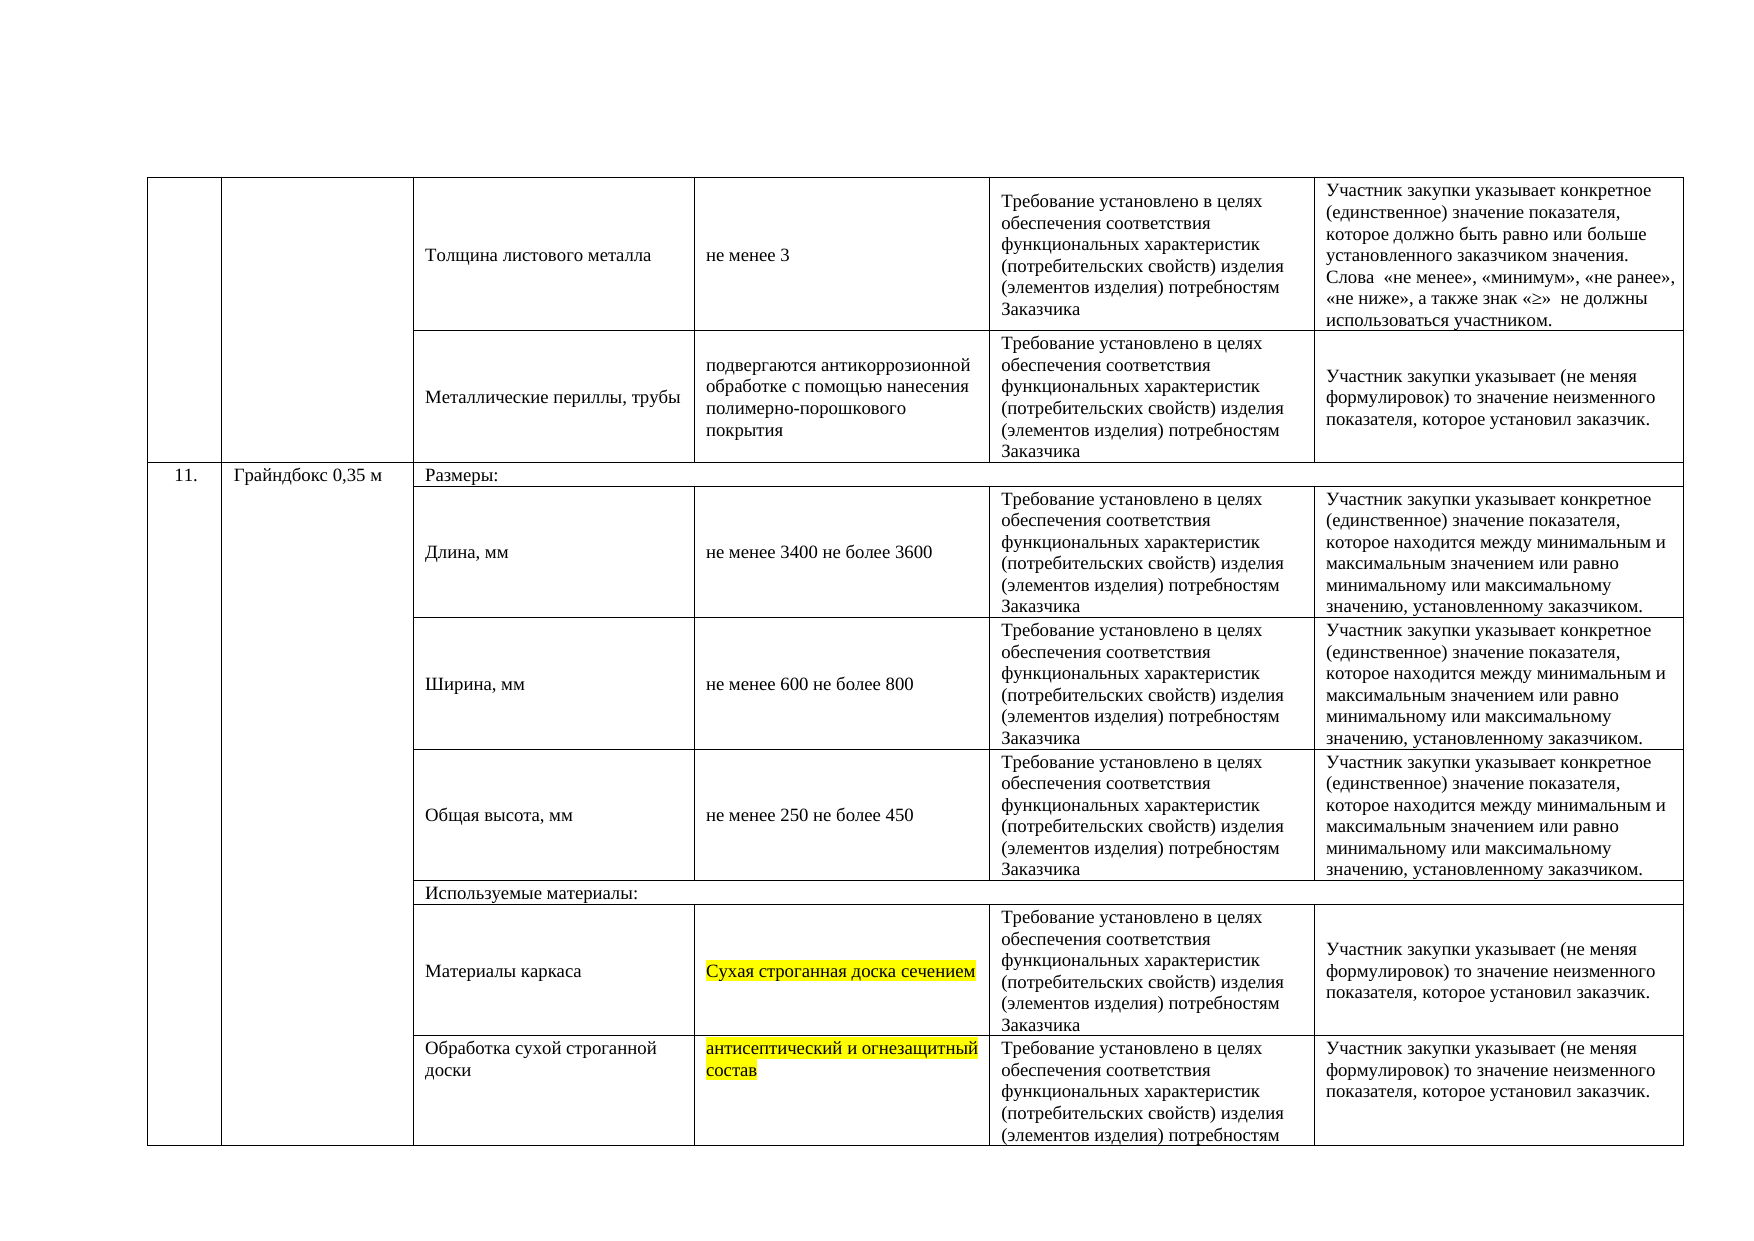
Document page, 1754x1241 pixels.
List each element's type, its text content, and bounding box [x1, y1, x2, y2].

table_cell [695, 1036, 989, 1145]
table_cell не менее 3 [695, 178, 989, 330]
table_cell Металлические периллы, трубы [414, 331, 694, 462]
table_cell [414, 1036, 694, 1145]
table_cell Участник закупки указывает (не меняя формулировок) то значение неизменного показателя, которое установил заказчик. [1315, 905, 1683, 1035]
table_cell Участник закупки указывает конкретное (единственное) значение показателя, которое находится между минимальным и максимальным значением или равно минимальному или максимальному значению, установленному заказчиком. [1315, 618, 1683, 748]
table_cell не менее 3400 не более 3600 [695, 487, 989, 617]
table_cell подвергаются антикоррозионной обработке с помощью нанесения полимерно-порошкового покрытия [695, 331, 989, 462]
table_cell Длина, мм [414, 487, 694, 617]
table_cell Ширина, мм [414, 618, 694, 748]
table_cell Участник закупки указывает конкретное (единственное) значение показателя, которое находится между минимальным и максимальным значением или равно минимальному или максимальному значению, установленному заказчиком. [1315, 487, 1683, 617]
table_cell Участник закупки указывает конкретное (единственное) значение показателя, которое находится между минимальным и максимальным значением или равно минимальному или максимальному значению, установленному заказчиком. [1315, 750, 1683, 880]
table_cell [990, 178, 1314, 330]
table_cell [990, 1036, 1314, 1145]
table_cell Сухая строганная доска сечением [695, 905, 989, 1035]
table_cell Толщина листового металла [414, 178, 694, 330]
table_cell Размеры: [414, 463, 1683, 486]
table_cell Грайндбокс 0,35 м [222, 463, 413, 1145]
table_cell Участник закупки указывает конкретное (единственное) значение показателя, которое должно быть равно или больше установленного заказчиком значения. Слова «не менее», «минимум», «не ранее», «не ниже», а также знак «≥» не должны использоваться участником. [1315, 178, 1683, 330]
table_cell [1315, 1036, 1683, 1145]
table_cell не менее 250 не более 450 [695, 750, 989, 880]
table_cell 11. [148, 463, 221, 1145]
table_cell не менее 600 не более 800 [695, 618, 989, 748]
table_cell Используемые материалы: [414, 881, 1683, 904]
table_cell Участник закупки указывает (не меняя формулировок) то значение неизменного показателя, которое установил заказчик. [1315, 331, 1683, 462]
table_cell Материалы каркаса [414, 905, 694, 1035]
table_cell Общая высота, мм [414, 750, 694, 880]
